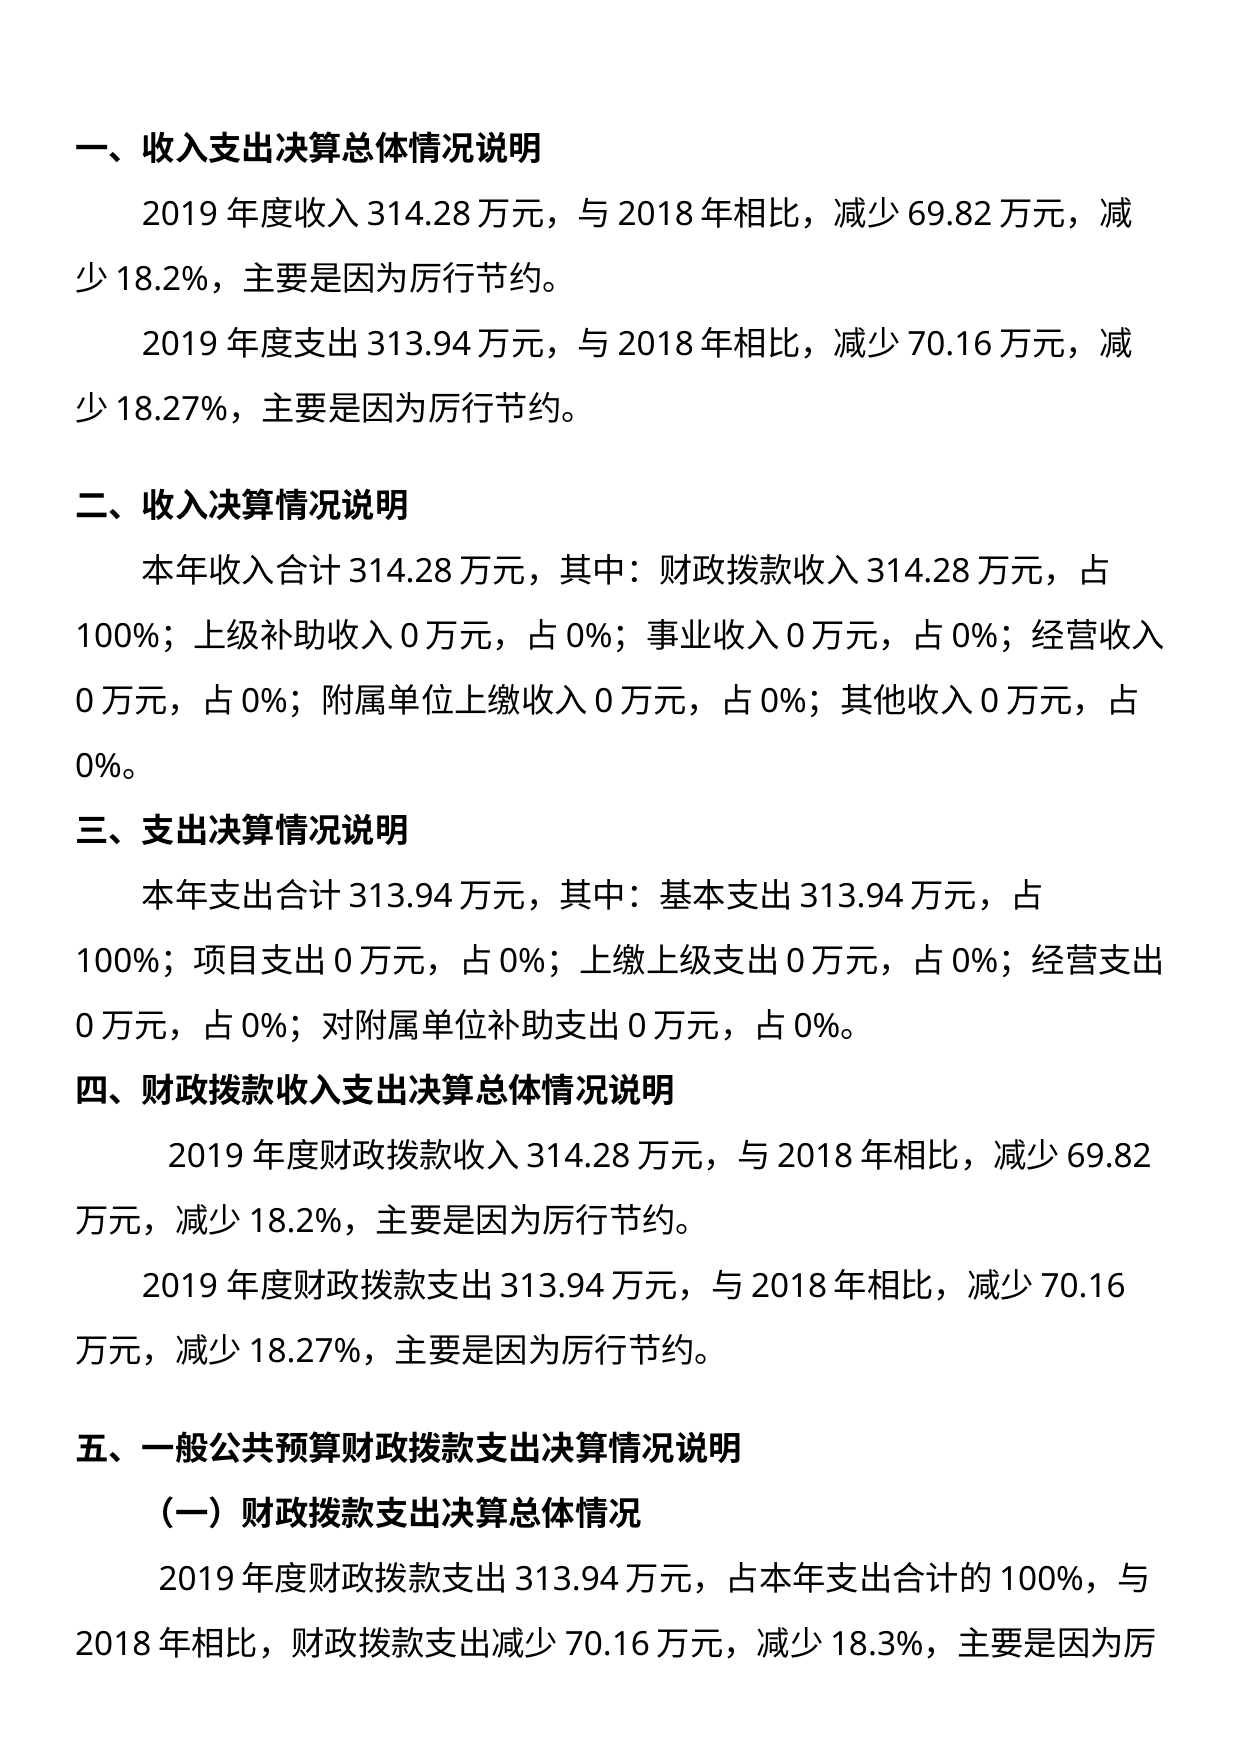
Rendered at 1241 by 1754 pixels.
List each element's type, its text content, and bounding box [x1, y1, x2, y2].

text （一）财政拨款支出决算总体情况 [75, 1478, 1165, 1543]
text 四、财政拨款收入支出决算总体情况说明 [75, 1056, 1165, 1121]
text 本年支出合计313.94万元，其中：基本支出313.94万元，占100%；项目支出0万元，占0%；上缴上级支出0万元，占0%；经营支出0万元，占0%；对附属单位补助支出0万元，占0%。 [75, 861, 1165, 1056]
text 三、支出决算情况说明 [75, 796, 1165, 861]
text 二、收入决算情况说明 [75, 471, 1165, 536]
text 五、一般公共预算财政拨款支出决算情况说明 [75, 1413, 1165, 1478]
text 一、收入支出决算总体情况说明 [75, 113, 1165, 178]
text 2019 年度财政拨款支出313.94万元，与2018年相比，减少70.16万元，减少18.27%，主要是因为厉行节约。 [75, 1251, 1165, 1381]
text 2019 年度财政拨款收入314.28万元，与2018年相比，减少69.82万元，减少18.2%，主要是因为厉行节约。 [75, 1121, 1165, 1251]
text 2019 年度支出313.94万元，与2018年相比，减少70.16万元，减少18.27%，主要是因为厉行节约。 [75, 308, 1165, 438]
text 本年收入合计314.28万元，其中：财政拨款收入314.28万元，占100%；上级补助收入0万元，占0%；事业收入0万元，占0%；经营收入0万元，占0%；附属单位上缴收入0万元，占0%；其他收入0万元，占0%。 [75, 536, 1165, 796]
text 2019 年度收入314.28万元，与2018年相比，减少69.82万元，减少18.2%，主要是因为厉行节约。 [75, 178, 1165, 308]
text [75, 1543, 1165, 1673]
